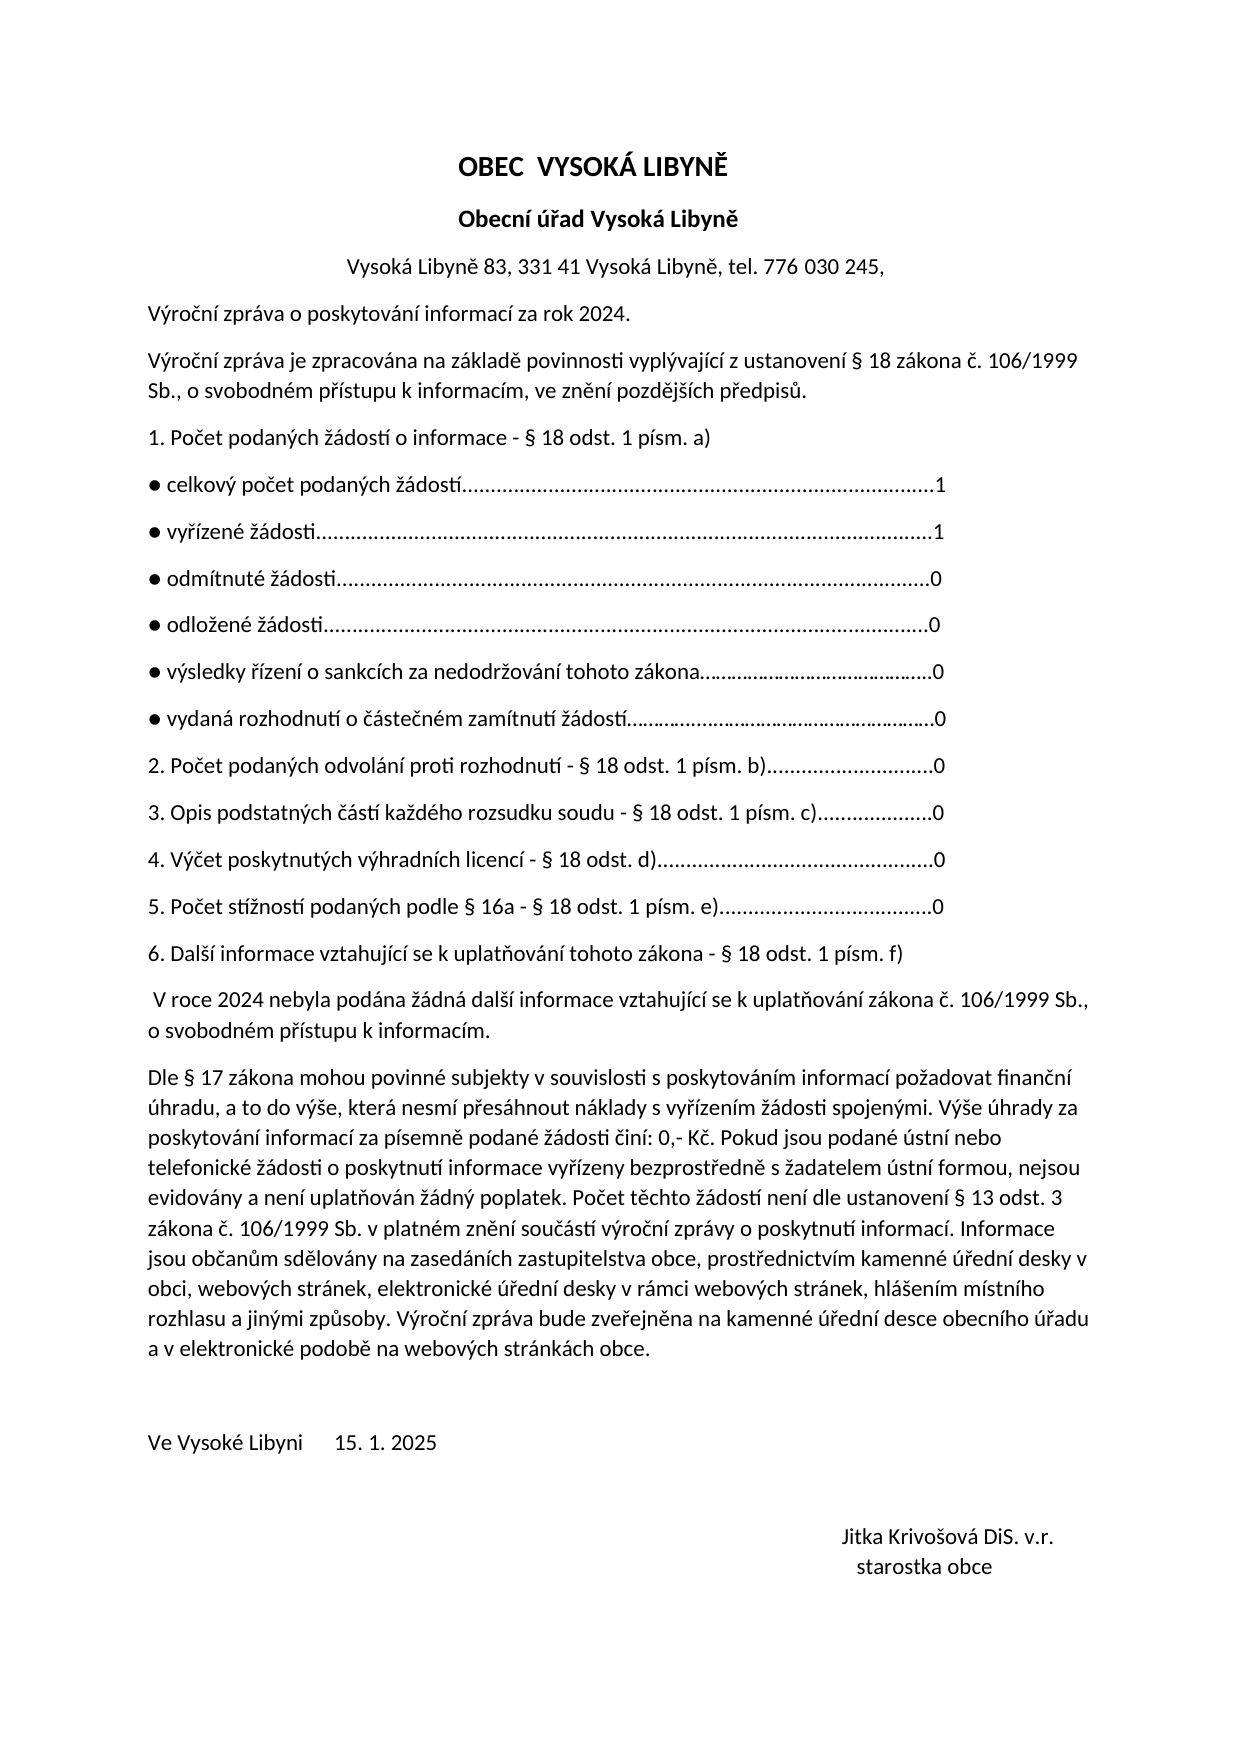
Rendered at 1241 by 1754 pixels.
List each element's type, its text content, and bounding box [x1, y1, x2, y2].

text 3. Opis podstatných částí každého rozsudku soudu - § 18 odst. 1 písm. c)....................0 [148, 798, 1093, 826]
text Dle § 17 zákona mohou povinné subjekty v souvislosti s poskytováním informací požadovat finanční úhradu, a to do výše, která nesmí přesáhnout náklady s vyřízením žádosti spojenými. Výše úhrady za poskytování informací za písemně podané žádosti činí: 0,- Kč. Pokud jsou podané ústní nebo telefonické žádosti o poskytnutí informace vyřízeny bezprostředně s žadatelem ústní formou, nejsou evidovány a není uplatňován žádný poplatek. Počet těchto žádostí není dle ustanovení § 13 odst. 3 zákona č. 106/1999 Sb. v platném znění součástí výroční zprávy o poskytnutí informací. Informace jsou občanům sdělovány na zasedáních zastupitelstva obce, prostřednictvím kamenné úřední desky v obci, webových stránek, elektronické úřední desky v rámci webových stránek, hlášením místního rozhlasu a jinými způsoby. Výroční zpráva bude zveřejněna na kamenné úřední desce obecního úřadu a v elektronické podobě na webových stránkách obce. [148, 1063, 1093, 1363]
text Jitka Krivošová DiS. v.r. starostka obce [842, 1522, 1093, 1580]
text ● výsledky řízení o sankcích za nedodržování tohoto zákona……………………………………..0 [148, 657, 1093, 686]
text 4. Výčet poskytnutých výhradních licencí - § 18 odst. d)................................................0 [148, 845, 1093, 873]
text 1. Počet podaných žádostí o informace - § 18 odst. 1 písm. a) [148, 423, 1093, 451]
text V roce 2024 nebyla podána žádná další informace vztahující se k uplatňování zákona č. 106/1999 Sb., o svobodném přístupu k informacím. [148, 986, 1093, 1044]
text Výroční zpráva je zpracována na základě povinnosti vyplývající z ustanovení § 18 zákona č. 106/1999 Sb., o svobodném přístupu k informacím, ve znění pozdějších předpisů. [148, 346, 1093, 404]
text Obecní úřad Vysoká Libyně [369, 203, 1093, 233]
text Ve Vysoké Libyni 15. 1. 2025 [148, 1428, 1093, 1456]
text 2. Počet podaných odvolání proti rozhodnutí - § 18 odst. 1 písm. b).............................0 [148, 751, 1093, 779]
text ● odmítnuté žádosti.......................................................................................................0 [148, 564, 1093, 592]
text 6. Další informace vztahující se k uplatňování tohoto zákona - § 18 odst. 1 písm. f) [148, 939, 1093, 967]
text ● vyřízené žádosti...........................................................................................................1 [148, 517, 1093, 545]
text 5. Počet stížností podaných podle § 16a - § 18 odst. 1 písm. e).....................................0 [148, 892, 1093, 920]
text ● odložené žádosti.........................................................................................................0 [148, 611, 1093, 639]
text Vysoká Libyně 83, 331 41 Vysoká Libyně, tel. 776 030 245, [221, 252, 1093, 280]
text Výroční zpráva o poskytování informací za rok 2024. [148, 299, 1093, 327]
text ● celkový počet podaných žádostí..................................................................................1 [148, 470, 1093, 498]
text ● vydaná rozhodnutí o částečném zamítnutí žádostí…………....……………………………………0 [148, 704, 1093, 732]
text OBEC VYSOKÁ LIBYNĚ [369, 148, 1093, 183]
